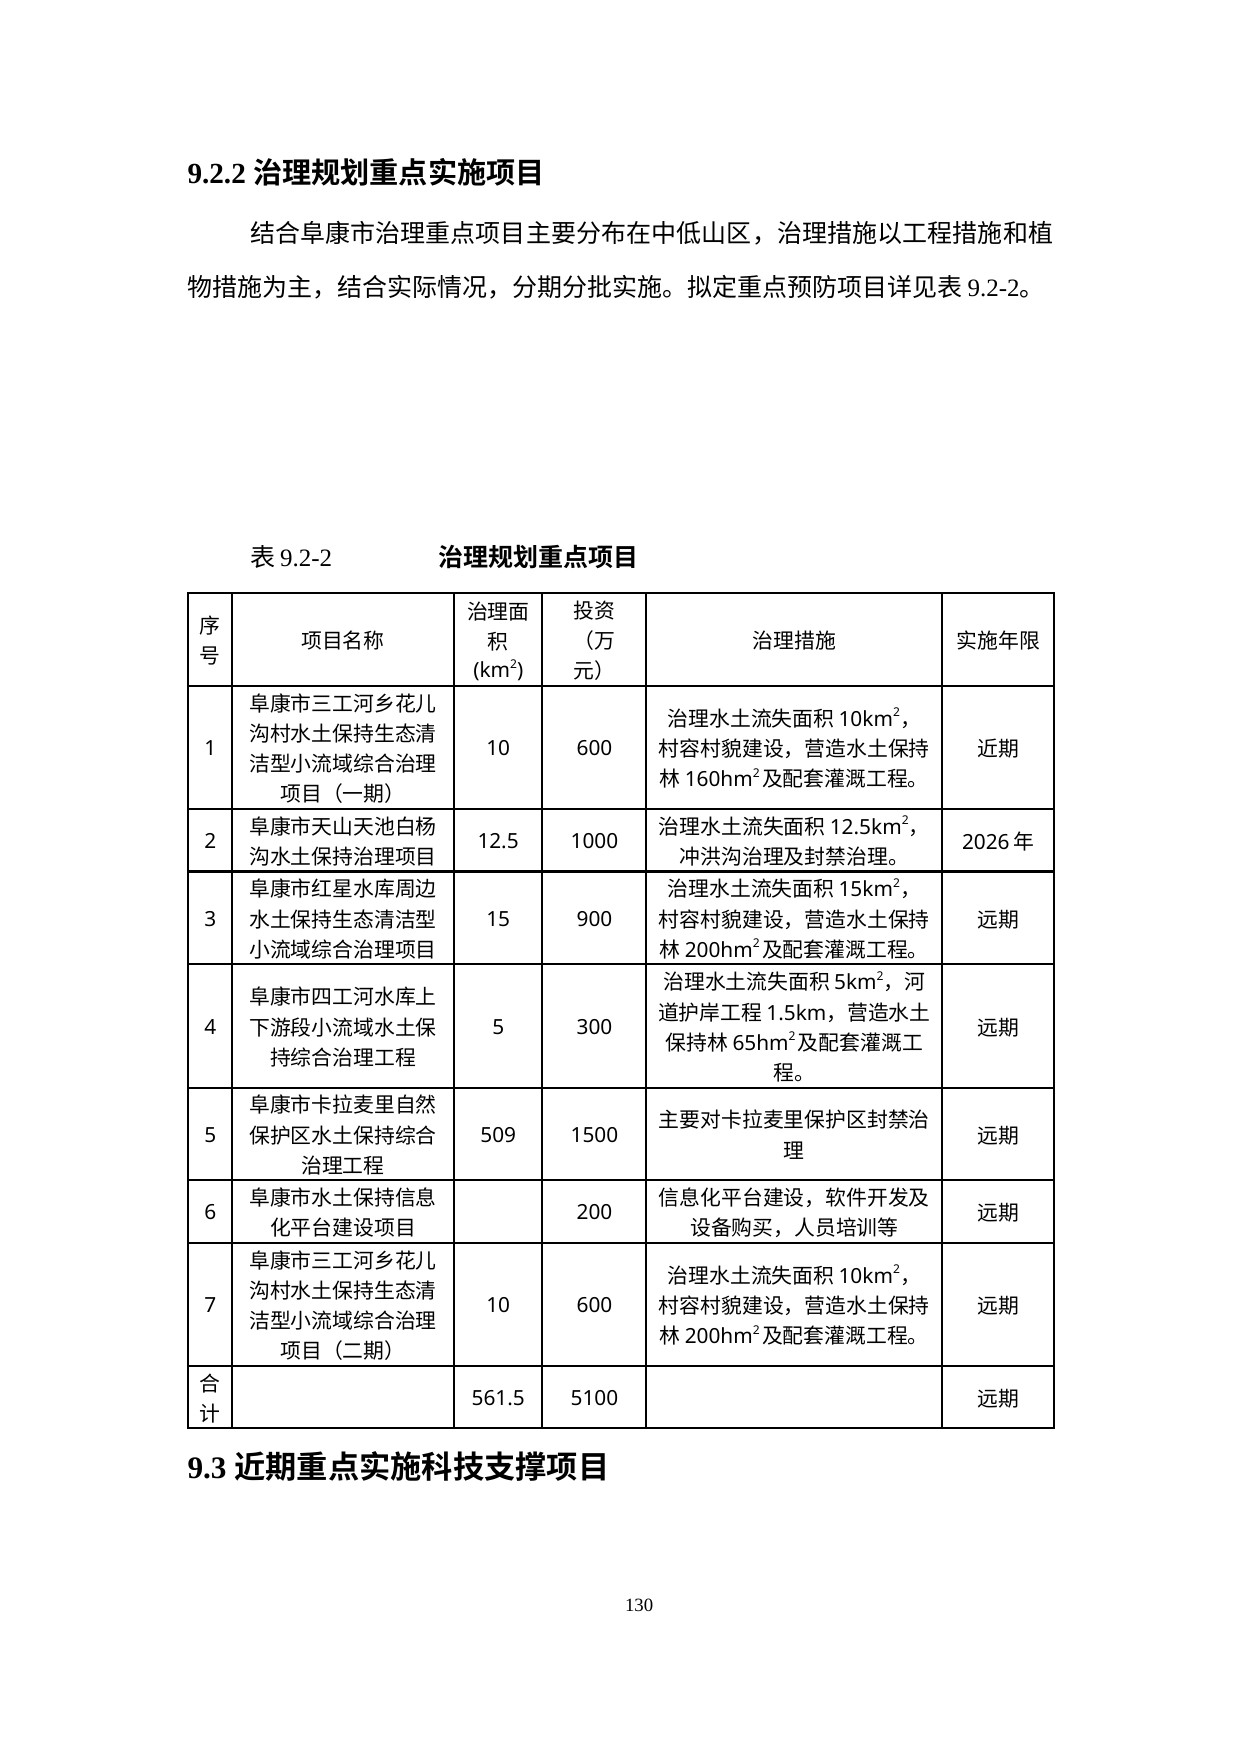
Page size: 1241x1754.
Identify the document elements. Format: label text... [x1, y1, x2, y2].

table_cell 远期 [943, 1367, 1053, 1427]
table_cell 2026年 [943, 810, 1053, 870]
table_cell 1 [189, 687, 231, 808]
text 结合阜康市治理重点项目主要分布在中低山区，治理措施以工程措施和植物措施为主，结合实际情况，分期分批实施。拟定重点预防项目详见表9.2-2。 [187, 213, 1053, 304]
table_cell 7 [189, 1244, 231, 1365]
table_cell 治理水土流失面积15km2，村容村貌建设，营造水土保持林200hm2及配套灌溉工程。 [647, 873, 941, 963]
table_cell 远期 [943, 1089, 1053, 1179]
table_cell 信息化平台建设，软件开发及设备购买，人员培训等 [647, 1181, 941, 1242]
table_cell 200 [543, 1181, 645, 1242]
table_cell 远期 [943, 1244, 1053, 1365]
table_cell 12.5 [455, 810, 541, 870]
table_cell 阜康市水土保持信息化平台建设项目 [233, 1181, 453, 1242]
table_cell [647, 1367, 941, 1427]
table_cell 阜康市三工河乡花儿沟村水土保持生态清洁型小流域综合治理项目（二期） [233, 1244, 453, 1365]
table_header 序号 [189, 594, 231, 685]
table_cell 治理水土流失面积10km2，村容村貌建设，营造水土保持林160hm2及配套灌溉工程。 [647, 687, 941, 808]
table_cell 4 [189, 965, 231, 1087]
table_cell 远期 [943, 873, 1053, 963]
table_cell 561.5 [455, 1367, 541, 1427]
text 表9.2-2 治理规划重点项目 [187, 538, 1053, 574]
table_cell 300 [543, 965, 645, 1087]
table_cell 阜康市四工河水库上下游段小流域水土保持综合治理工程 [233, 965, 453, 1087]
table_cell 治理水土流失面积5km2，河道护岸工程1.5km，营造水土保持林65hm2及配套灌溉工程。 [647, 965, 941, 1087]
table_cell [233, 1367, 453, 1427]
title 9.3 近期重点实施科技支撑项目 [187, 1442, 1053, 1487]
table_cell 远期 [943, 1181, 1053, 1242]
table_cell 15 [455, 873, 541, 963]
table_cell 6 [189, 1181, 231, 1242]
table_cell 1000 [543, 810, 645, 870]
table_header 实施年限 [943, 594, 1053, 685]
table_cell 1500 [543, 1089, 645, 1179]
table_cell 近期 [943, 687, 1053, 808]
table_header 投资（万元） [543, 594, 645, 685]
table_cell 5 [189, 1089, 231, 1179]
table_cell 阜康市红星水库周边水土保持生态清洁型小流域综合治理项目 [233, 873, 453, 963]
table_cell 600 [543, 1244, 645, 1365]
table_cell 阜康市卡拉麦里自然保护区水土保持综合治理工程 [233, 1089, 453, 1179]
table_cell 阜康市天山天池白杨沟水土保持治理项目 [233, 810, 453, 870]
table_cell 3 [189, 873, 231, 963]
table_cell 治理水土流失面积10km2，村容村貌建设，营造水土保持林200hm2及配套灌溉工程。 [647, 1244, 941, 1365]
table_cell 2 [189, 810, 231, 870]
table_cell 600 [543, 687, 645, 808]
table_cell 远期 [943, 965, 1053, 1087]
table_cell 900 [543, 873, 645, 963]
table_header 项目名称 [233, 594, 453, 685]
table_cell [455, 1181, 541, 1242]
table_cell 5100 [543, 1367, 645, 1427]
table_cell 5 [455, 965, 541, 1087]
table_cell 合计 [189, 1367, 231, 1427]
table_cell 阜康市三工河乡花儿沟村水土保持生态清洁型小流域综合治理项目（一期） [233, 687, 453, 808]
table_header 治理措施 [647, 594, 941, 685]
table_cell 主要对卡拉麦里保护区封禁治理 [647, 1089, 941, 1179]
table_cell 509 [455, 1089, 541, 1179]
subtitle 9.2.2 治理规划重点实施项目 [187, 150, 1053, 192]
table_cell 治理水土流失面积12.5km2，冲洪沟治理及封禁治理。 [647, 810, 941, 870]
table_cell 10 [455, 687, 541, 808]
table_header 治理面积(km2) [455, 594, 541, 685]
table_cell 10 [455, 1244, 541, 1365]
